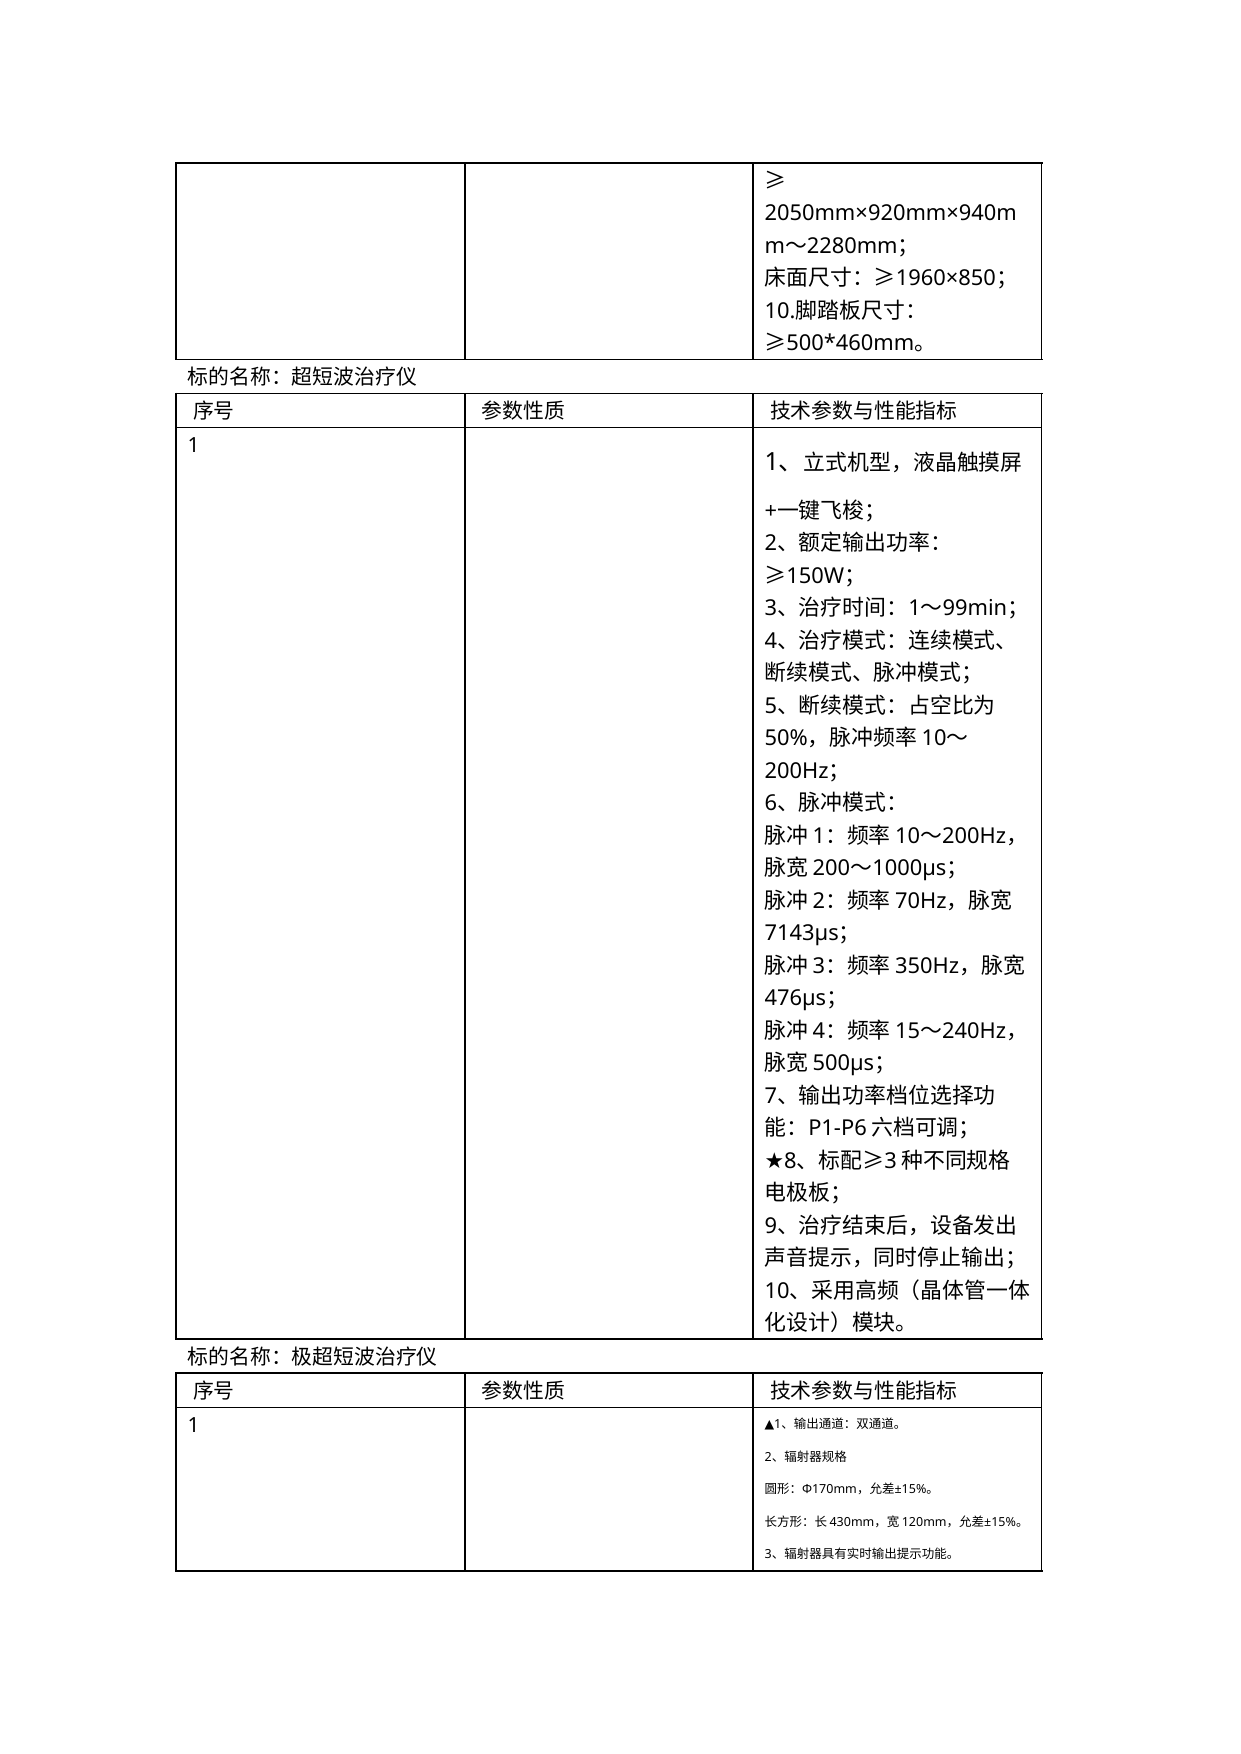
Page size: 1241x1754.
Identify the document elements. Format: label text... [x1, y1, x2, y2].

table_cell 1 [177, 428, 464, 1338]
table_cell [466, 164, 752, 358]
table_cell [754, 1408, 1041, 1570]
table_cell 1 [177, 1408, 464, 1570]
text 标的名称：超短波治疗仪 [187, 360, 1053, 393]
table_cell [754, 164, 1041, 358]
table_cell 1 [177, 164, 464, 358]
table_cell [466, 428, 752, 1338]
table_header 参数性质 [466, 1374, 752, 1406]
table_cell [466, 1408, 752, 1570]
table_header 参数性质 [466, 394, 752, 427]
table_header 序号 [177, 394, 464, 427]
text 标的名称：极超短波治疗仪 [187, 1340, 1053, 1372]
table_header 序号 [177, 1374, 464, 1406]
table_cell 1、立式机型，液晶触摸屏+一键飞梭； 2、额定输出功率：≥150W； 3、治疗时间：1～99min； 4、治疗模式：连续模式、断续模式、脉冲模式； 5、断续模式：占空比为50%，脉冲频率10～200Hz； 6、脉冲模式： 脉冲1：频率10～200Hz，脉宽200～1000μs； 脉冲2：频率70Hz，脉宽7143μs； 脉冲3：频率350Hz，脉宽476μs； 脉冲4：频率15～240Hz，脉宽500μs； 7、输出功率档位选择功能：P1-P6六档可调； ★8、标配≥3种不同规格电极板； 9、治疗结束后，设备发出声音提示，同时停止输出； 10、采用高频（晶体管一体化设计）模块。 [754, 428, 1041, 1338]
table_header 技术参数与性能指标 [754, 1374, 1041, 1406]
table_header 技术参数与性能指标 [754, 394, 1041, 427]
